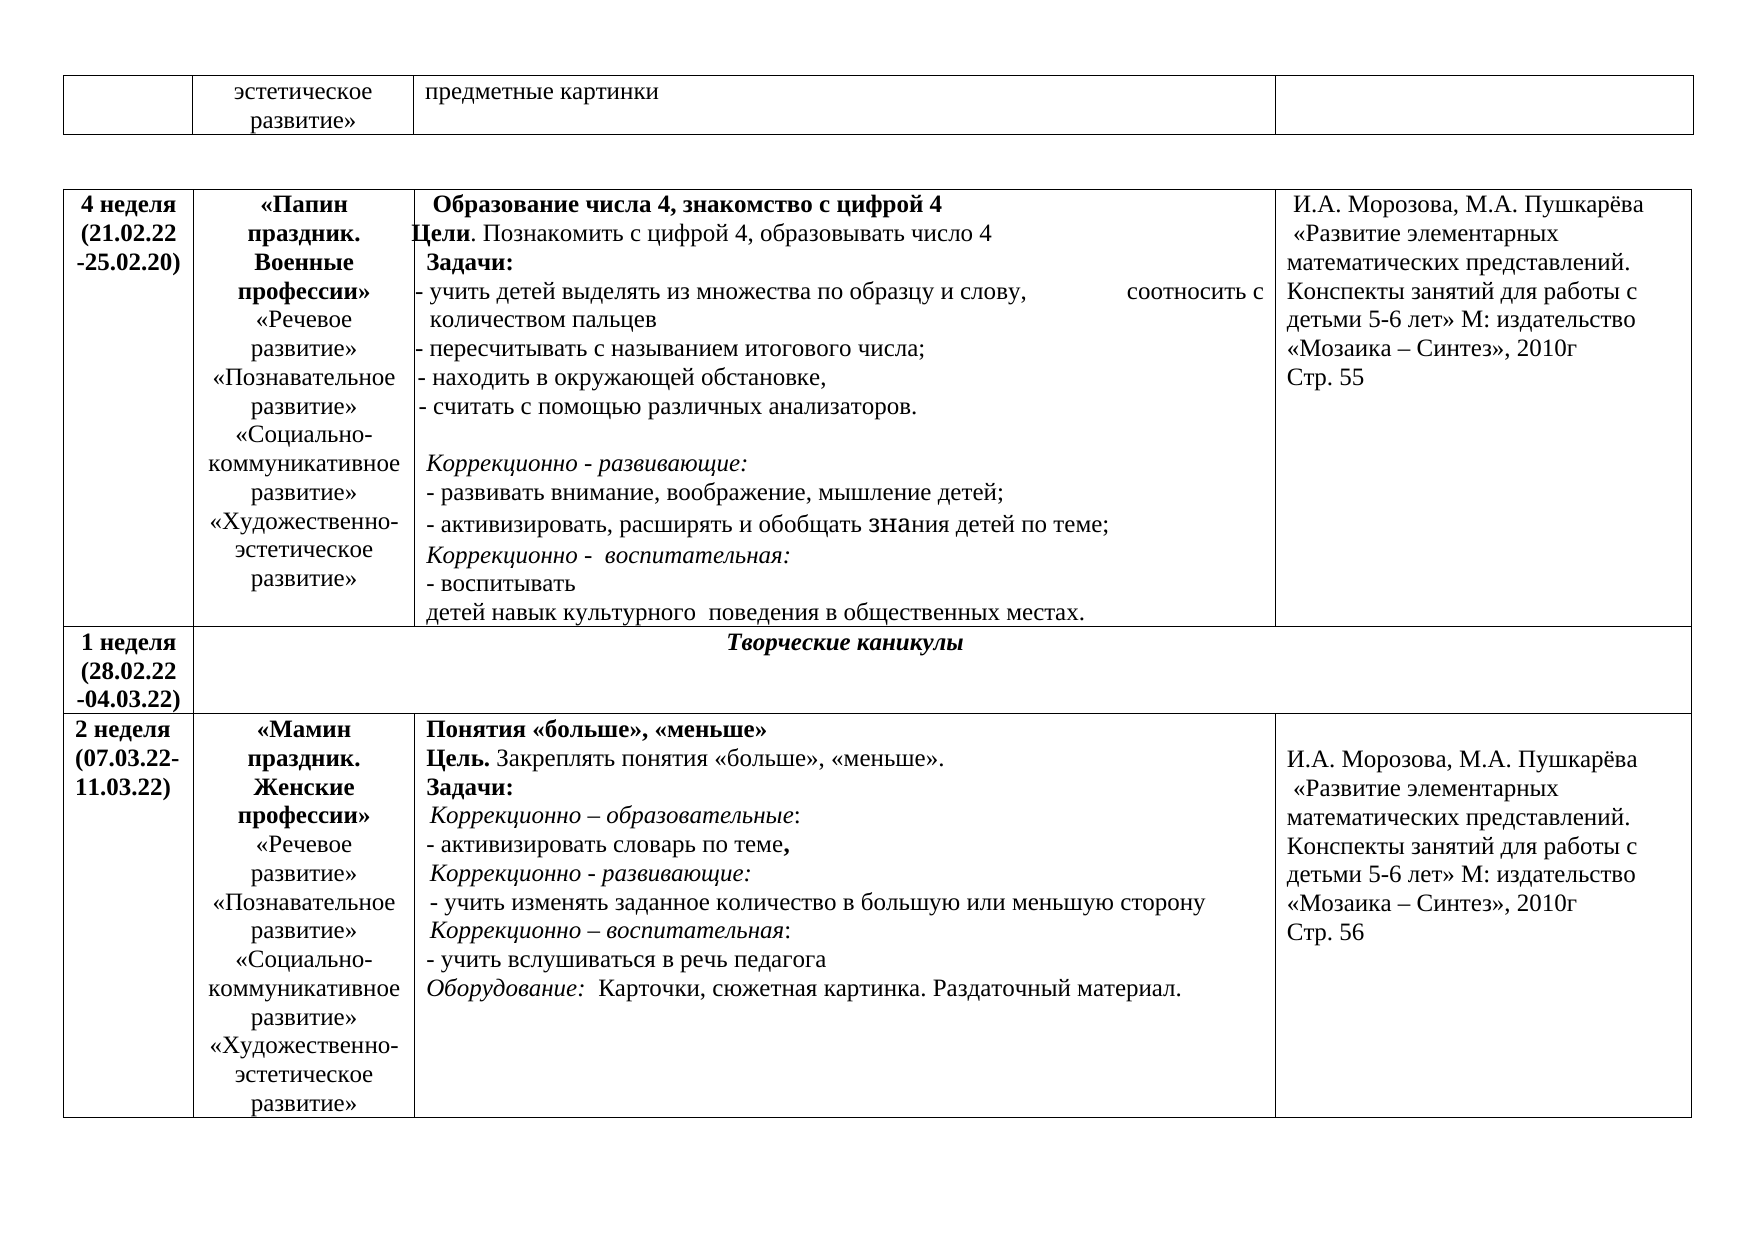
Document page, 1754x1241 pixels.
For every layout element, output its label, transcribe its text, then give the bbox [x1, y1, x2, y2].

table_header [193, 76, 413, 133]
table_header И.А. Морозова, М.А. Пушкарёва «Развитие элементарных математических представлений. Конспекты занятий для работы с детьми 5-6 лет» М: издательство «Мозаика – Синтез», 2010г Стр. 55 [1276, 190, 1691, 626]
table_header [414, 76, 1275, 133]
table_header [64, 76, 192, 133]
table_header «Папин праздник. Военные профессии» «Речевое развитие» «Познавательное развитие» «Социально-коммуникативное развитие» «Художественно-эстетическое развитие» [194, 190, 414, 626]
table_cell [194, 627, 415, 713]
table_header Образование числа 4, знакомство с цифрой 4 Цели. Познакомить с цифрой 4, образовывать число 4 Задачи: - учить детей выделять из множества по образцу и слову, соотносить с количеством пальцев - пересчитывать с называнием итогового числа; - находить в окружающей обстановке, - считать с помощью различных анализаторов. Коррекционно - развивающие: - развивать внимание, воображение, мышление детей; - активизировать, расширять и обобщать знания детей по теме; Коррекционно - воспитательная: - воспитывать детей навык культурного поведения в общественных местах. [415, 190, 1275, 626]
table_cell И.А. Морозова, М.А. Пушкарёва «Развитие элементарных математических представлений. Конспекты занятий для работы с детьми 5-6 лет» М: издательство «Мозаика – Синтез», 2010г Стр. 56 [1276, 714, 1691, 1117]
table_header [1276, 76, 1693, 133]
table_header 4 неделя (21.02.22 -25.02.20) [64, 190, 193, 626]
table_cell Творческие каникулы [415, 627, 1275, 713]
table_cell «Мамин праздник. Женские профессии» «Речевое развитие» «Познавательное развитие» «Социально-коммуникативное развитие» «Художественно-эстетическое развитие» [194, 714, 414, 1117]
table_cell 1 неделя (28.02.22 -04.03.22) [64, 627, 193, 713]
table_cell [1275, 627, 1691, 713]
table_cell 2 неделя (07.03.22-11.03.22) [64, 714, 193, 1117]
table_cell Понятия «больше», «меньше» Цель. Закреплять понятия «больше», «меньше». Задачи: Коррекционно – образовательные: - активизировать словарь по теме, Коррекционно - развивающие: - учить изменять заданное количество в большую или меньшую сторону Коррекционно – воспитательная: - учить вслушиваться в речь педагога Оборудование: Карточки, сюжетная картинка. Раздаточный материал. [415, 714, 1275, 1117]
